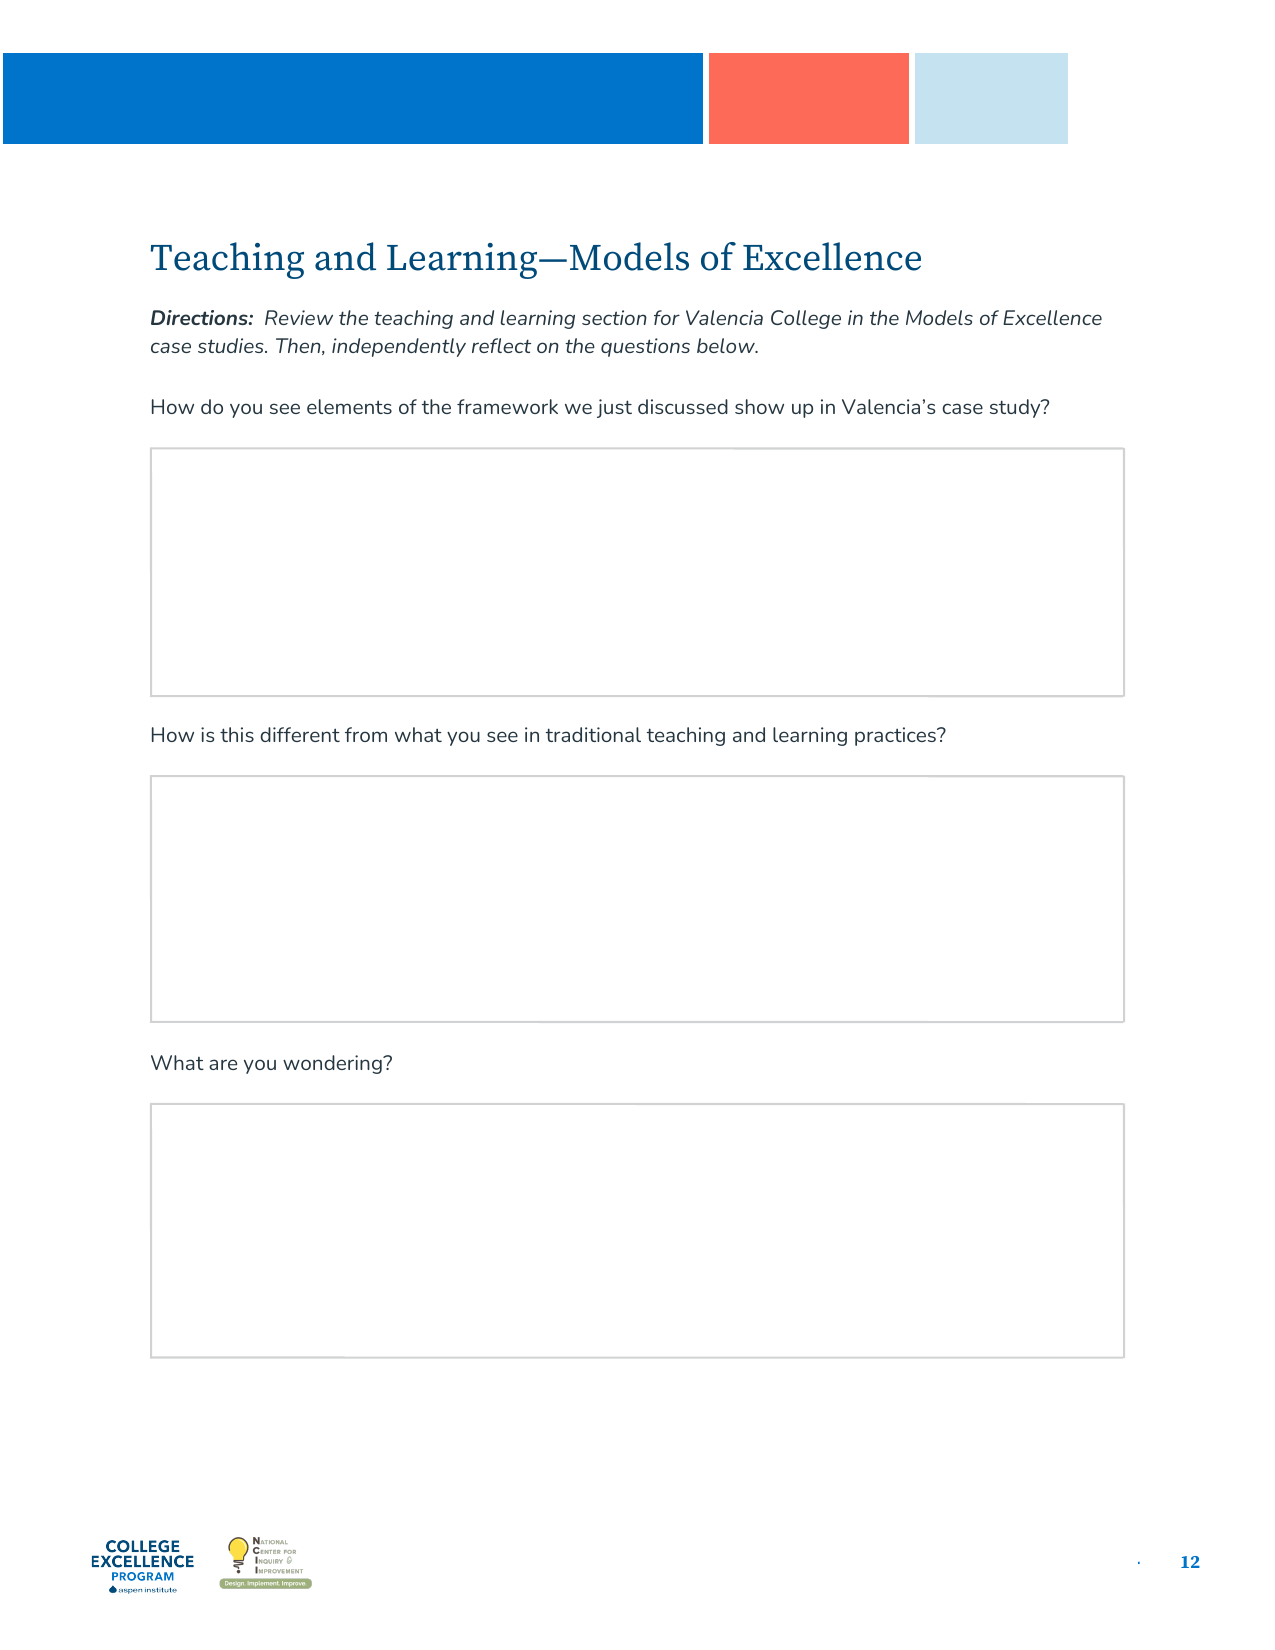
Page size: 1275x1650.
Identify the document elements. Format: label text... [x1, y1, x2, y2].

text Directions: Review the teaching and learning section for Valencia College in the Models of Excellence case studies. Then, independently reflect on the questions below. [150, 304, 1125, 361]
text What are you wondering? [150, 1049, 1125, 1077]
picture [91, 1540, 194, 1595]
subtitle Teaching and Learning—Models of Excellence [150, 236, 1125, 283]
picture [217, 1534, 314, 1591]
text How is this different from what you see in traditional teaching and learning practices? [150, 721, 1125, 750]
text How do you see elements of the framework we just discussed show up in Valencia’s case study? [150, 394, 1125, 422]
